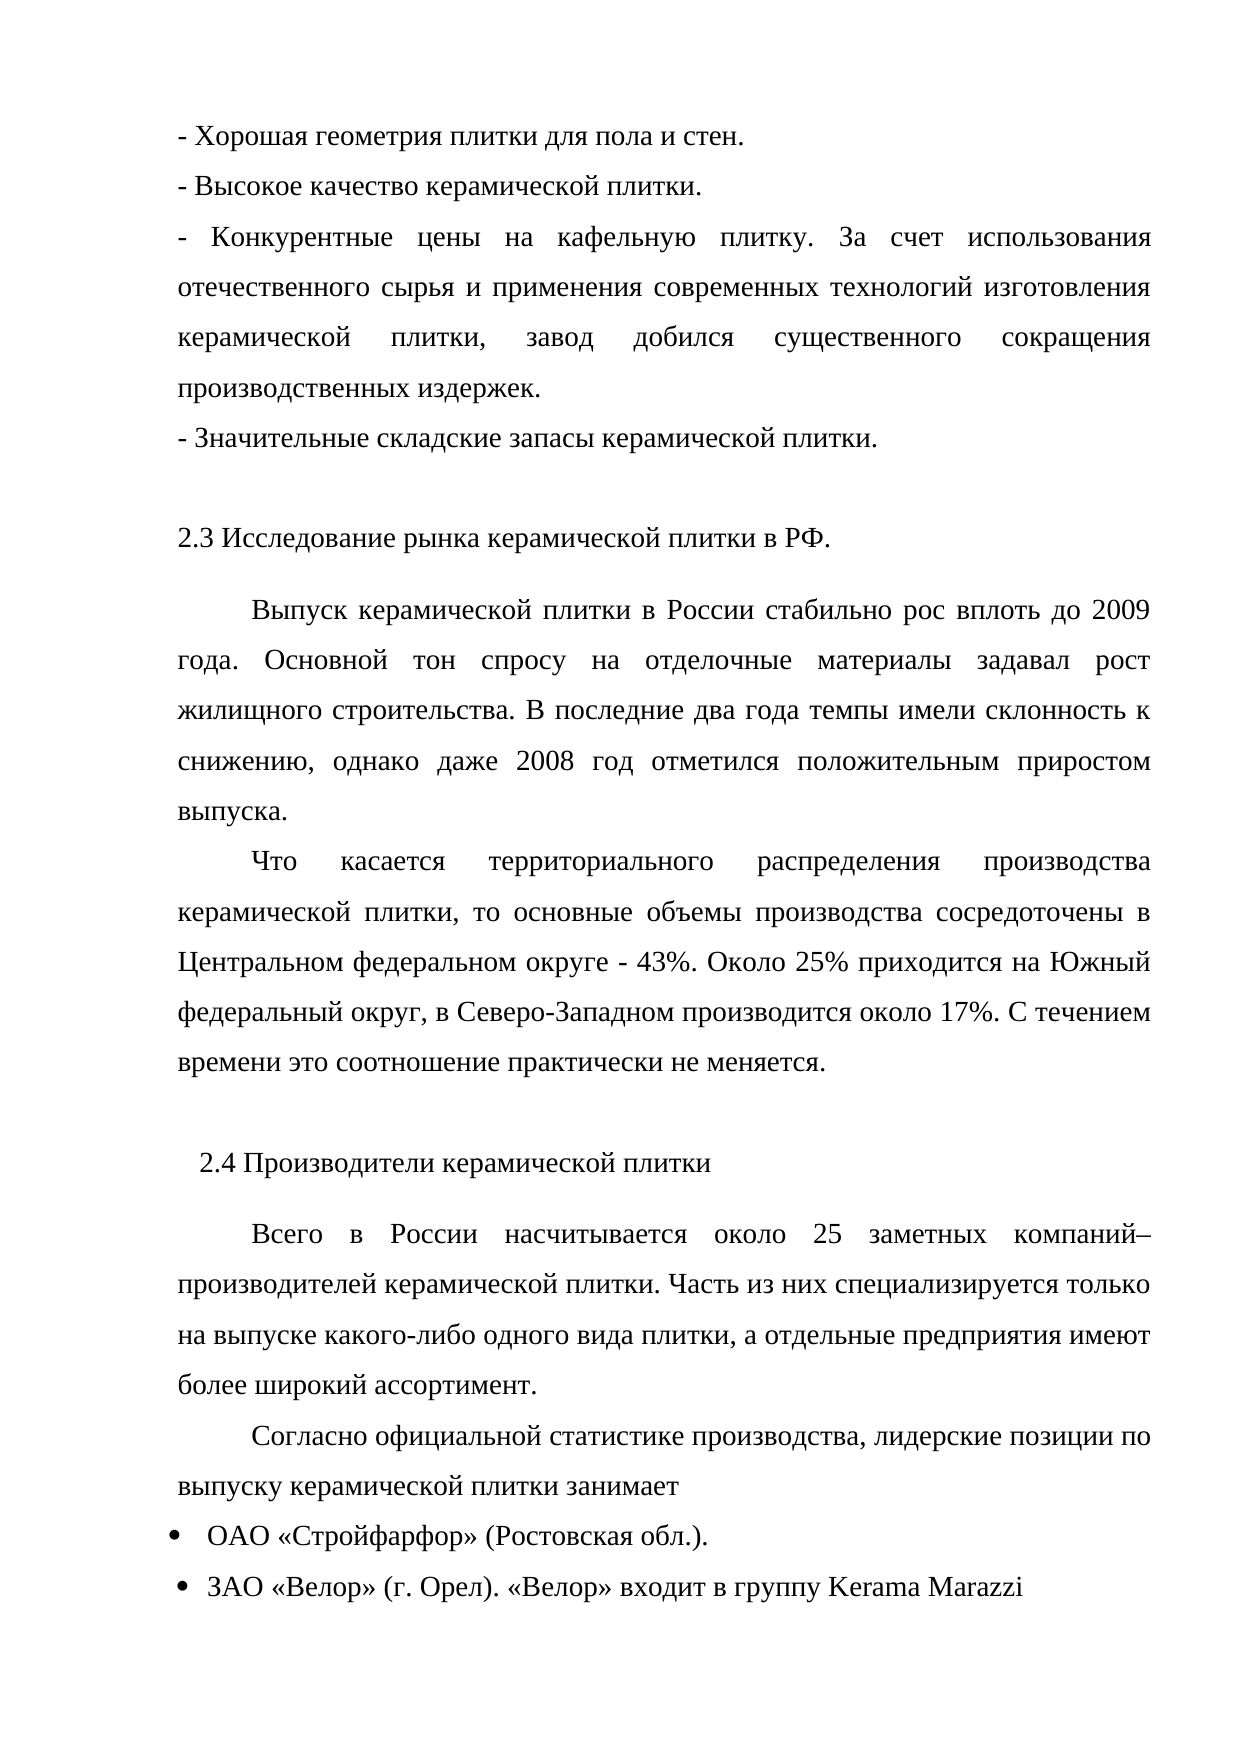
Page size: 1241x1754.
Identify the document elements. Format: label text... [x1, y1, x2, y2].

text Всего в России насчитывается около 25 заметных компаний–производителей керамической плитки. Часть из них специализируется только на выпуске какого-либо одного вида плитки, а отдельные предприятия имеют более широкий ассортимент. [177, 1216, 1152, 1401]
text 2.4 Производители керамической плитки [177, 1145, 1152, 1179]
text 2.3 Исследование рынка керамической плитки в РФ. [177, 521, 1152, 554]
text - Хорошая геометрия плитки для пола и стен. [177, 118, 1152, 152]
list ОАО «Стройфарфор» (Ростовская обл.). [169, 1518, 1152, 1552]
list ЗАО «Велор» (г. Орел). «Велор» входит в группу Kerama Marazzi [177, 1569, 1152, 1602]
text Согласно официальной статистике производства, лидерские позиции по выпуску керамической плитки занимает [177, 1418, 1152, 1501]
text - Значительные складские запасы керамической плитки. [177, 420, 1152, 453]
text - Конкурентные цены на кафельную плитку. За счет использования отечественного сырья и применения современных технологий изготовления керамической плитки, завод добился существенного сокращения производственных издержек. [177, 219, 1152, 403]
text Что касается территориального распределения производства керамической плитки, то основные объемы производства сосредоточены в Центральном федеральном округе - 43%. Около 25% приходится на Южный федеральный округ, в Северо-Западном производится около 17%. С течением времени это соотношение практически не меняется. [177, 843, 1152, 1078]
text Выпуск керамической плитки в России стабильно рос вплоть до 2009 года. Основной тон спросу на отделочные материалы задавал рост жилищного строительства. В последние два года темпы имели склонность к снижению, однако даже 2008 год отметился положительным приростом выпуска. [177, 592, 1152, 827]
text - Высокое качество керамической плитки. [177, 168, 1152, 202]
